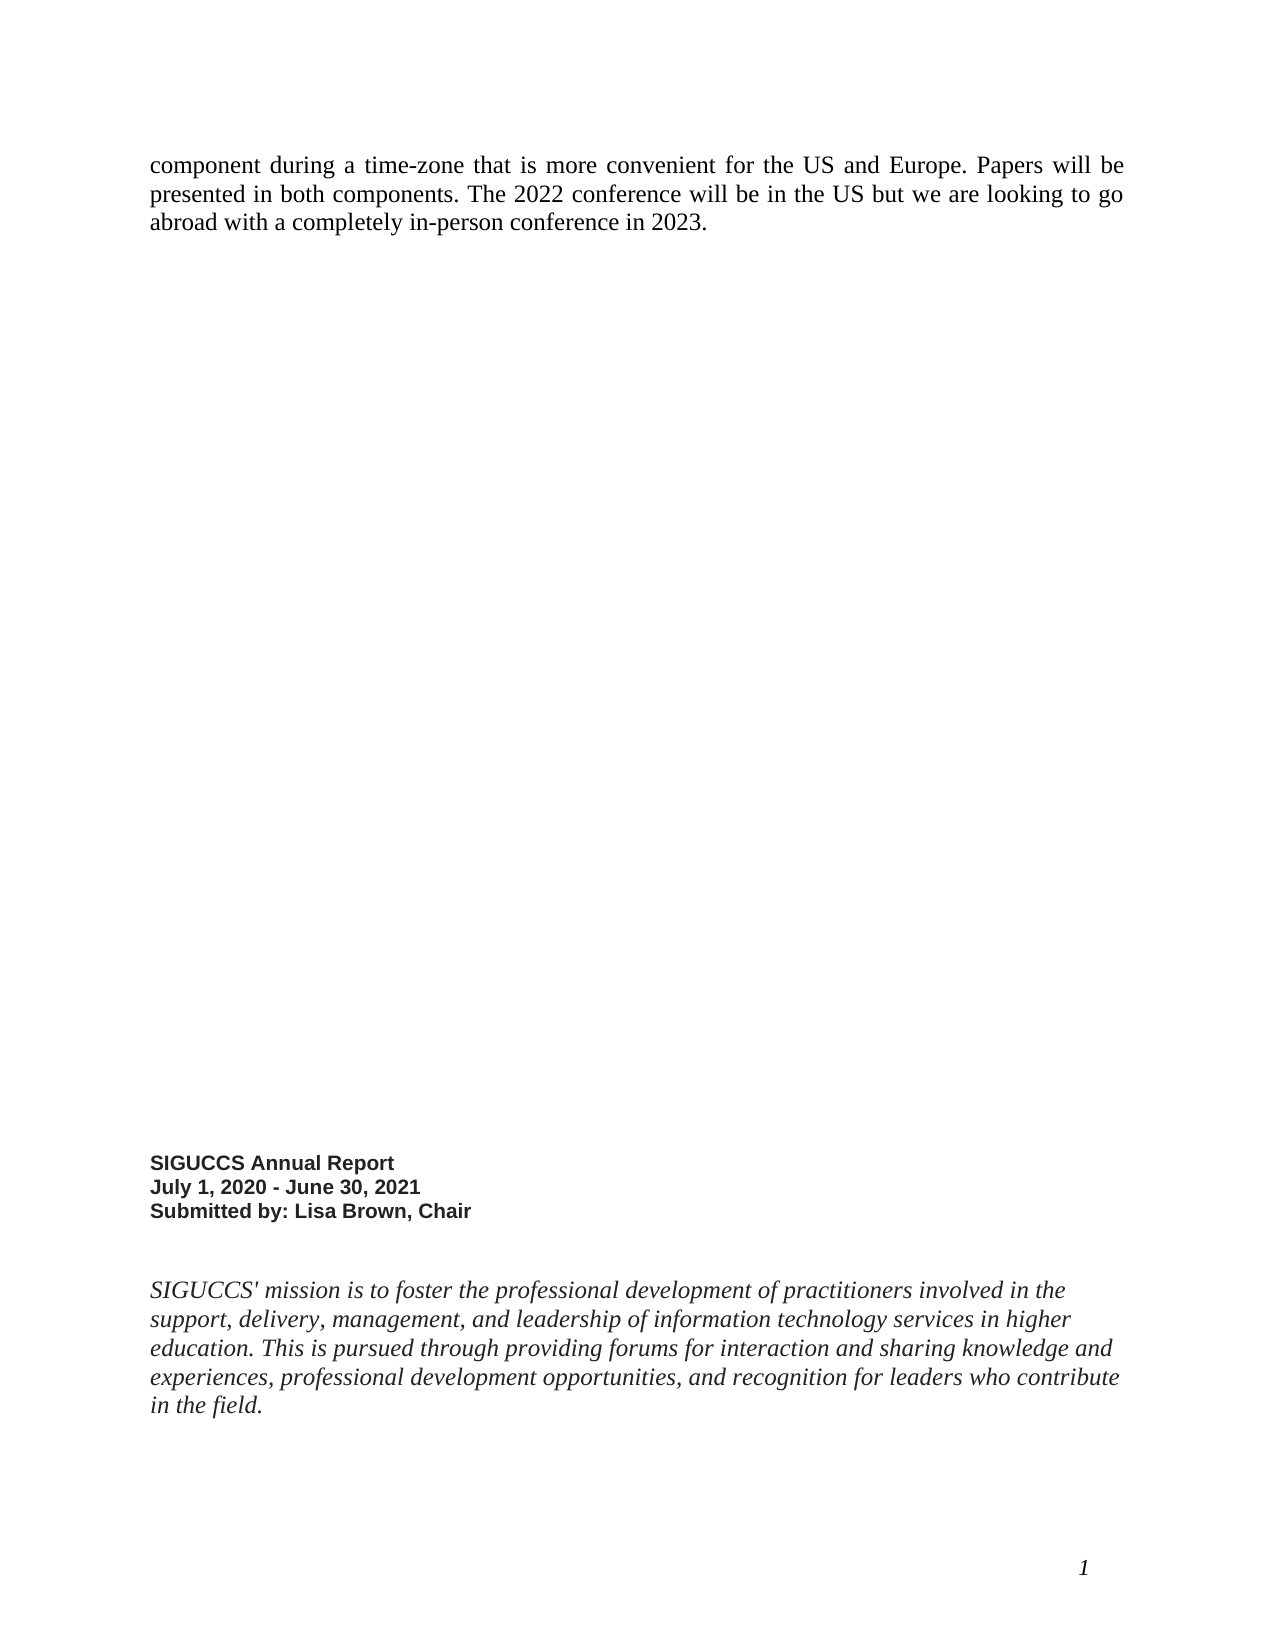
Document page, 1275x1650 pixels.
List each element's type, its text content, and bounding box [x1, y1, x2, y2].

text SIGUCCS Annual Report [150, 1151, 1125, 1175]
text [149, 150, 1125, 236]
text SIGUCCS' mission is to foster the professional development of practitioners involved in the support, delivery, management, and leadership of information technology services in higher education. This is pursued through providing forums for interaction and sharing knowledge and experiences, professional development opportunities, and recognition for leaders who contribute in the field. [150, 1276, 1125, 1419]
text July 1, 2020 - June 30, 2021 [150, 1175, 1125, 1199]
text Submitted by: Lisa Brown, Chair [150, 1199, 1125, 1223]
